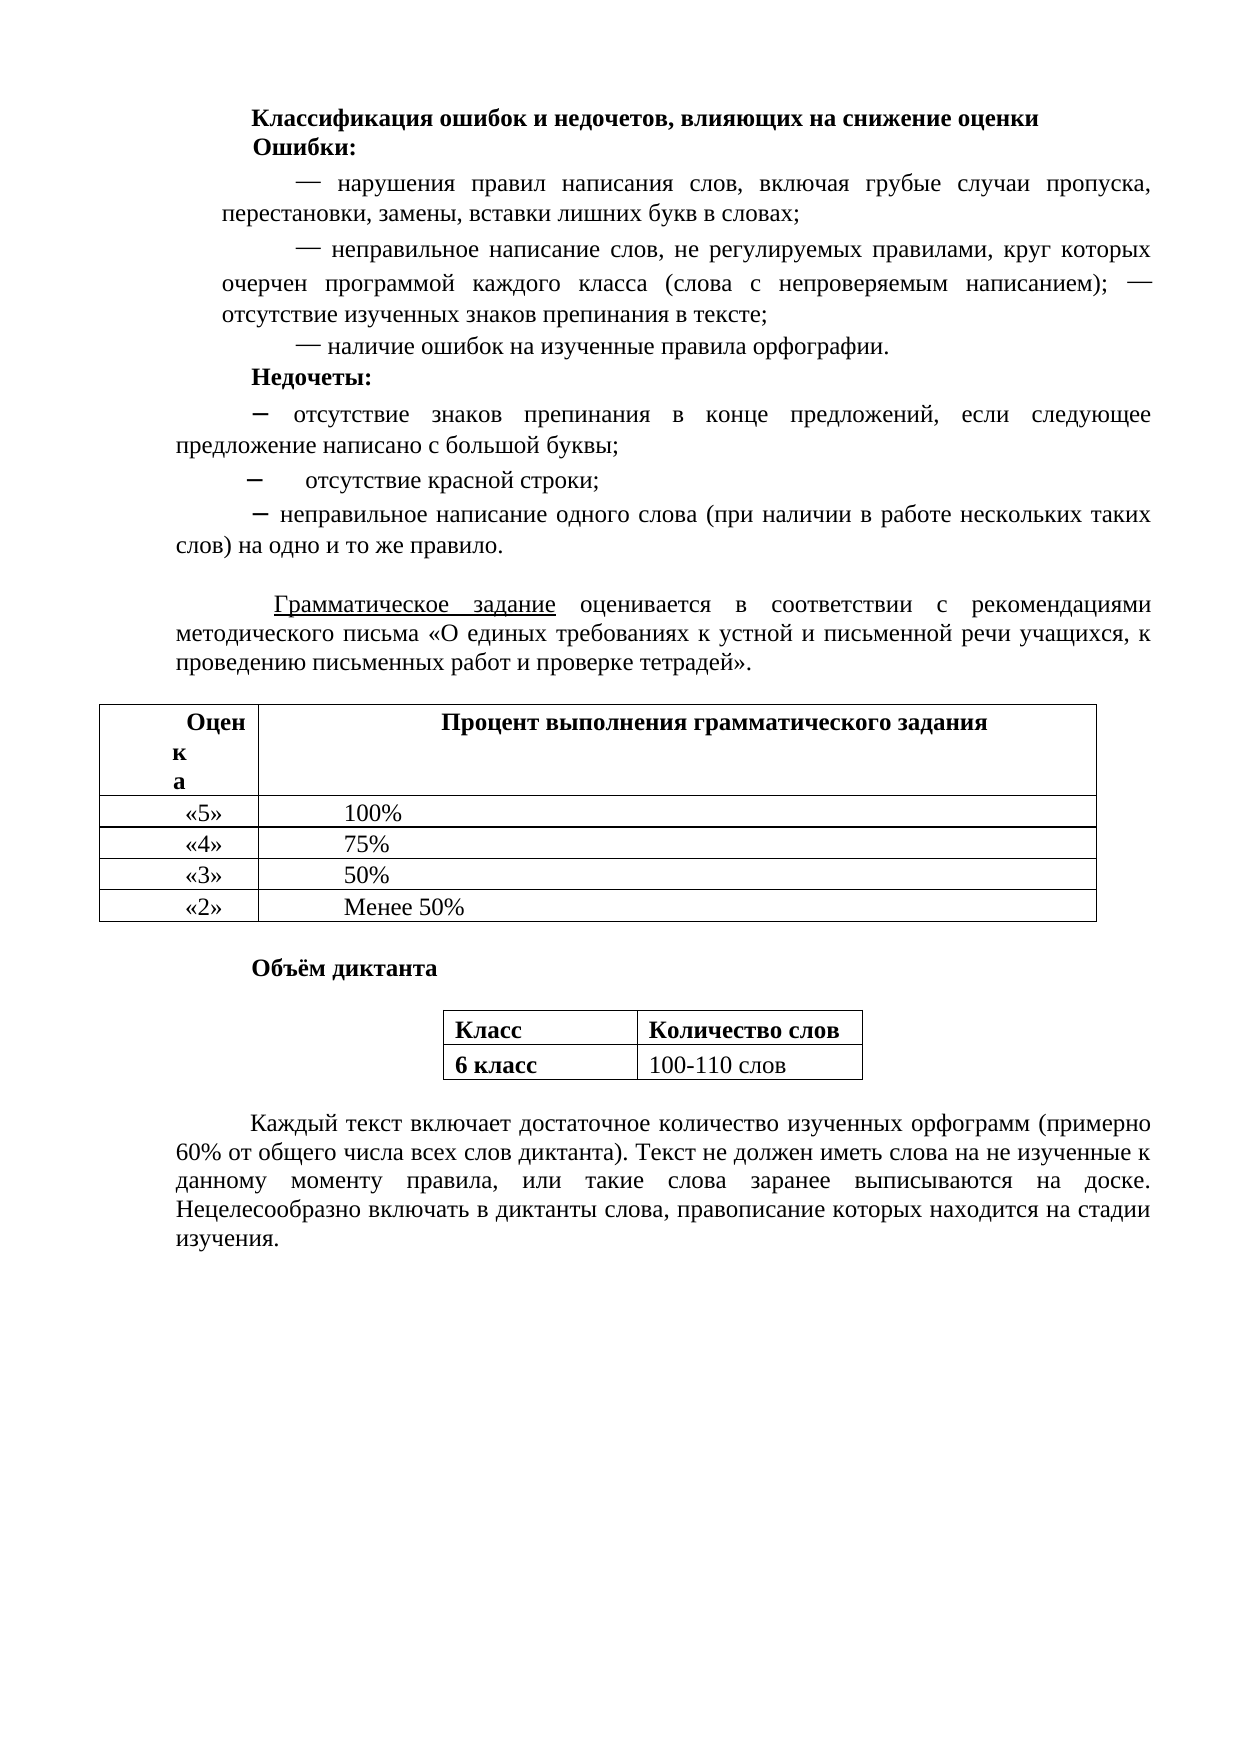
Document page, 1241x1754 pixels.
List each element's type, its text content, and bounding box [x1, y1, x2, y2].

table_header Оцен ка [100, 705, 258, 795]
table_header Класс [444, 1011, 637, 1044]
text Недочеты: [251, 362, 1147, 391]
table_header Количество слов [638, 1011, 862, 1044]
table_header Процент выполнения грамматического задания [259, 705, 1096, 795]
text Грамматическое задание оценивается в соответствии с рекомендациями методического письма «О единых требованиях к устной и письменной речи учащихся, к проведению письменных работ и проверке тетрадей». [176, 589, 1152, 676]
table_cell 100-110 слов [638, 1045, 862, 1079]
table_cell «2» [100, 890, 258, 921]
table_cell 75% [259, 828, 1096, 858]
text ⎯ нарушения правил написания слов, включая грубые случаи пропуска, перестановки, замены, вставки лишних букв в словах; [222, 164, 1152, 227]
table_cell Менее 50% [259, 890, 1096, 921]
text ⎯ неправильное написание слов, не регулируемых правилами, круг которых очерчен программой каждого класса (слова с непроверяемым написанием); ⎯ отсутствие изученных знаков препинания в тексте; [222, 231, 1152, 327]
table_cell 100% [259, 796, 1096, 826]
table_cell «5» [100, 796, 258, 826]
text − отсутствие знаков препинания в конце предложений, если следующее предложение написано с большой буквы; [176, 396, 1152, 459]
table_cell «3» [100, 859, 258, 889]
text ⎯ наличие ошибок на изученные правила орфографии. [296, 328, 1152, 362]
subtitle Объём диктанта [251, 953, 1147, 982]
table_cell 6 класс [444, 1045, 637, 1079]
text − отсутствие красной строки; [177, 461, 1159, 496]
text − неправильное написание одного слова (при наличии в работе нескольких таких слов) на одно и то же правило. [176, 496, 1152, 559]
text Каждый текст включает достаточное количество изученных орфограмм (примерно 60% от общего числа всех слов диктанта). Текст не должен иметь слова на не изученные к данному моменту правила, или такие слова заранее выписываются на доске. Нецелесообразно включать в диктанты слова, правописание которых находится на стадии изучения. [176, 1108, 1152, 1252]
table_cell «4» [100, 828, 258, 858]
text Классификация ошибок и недочетов, влияющих на снижение оценки Ошибки: [251, 103, 1147, 161]
table_cell 50% [259, 859, 1096, 889]
